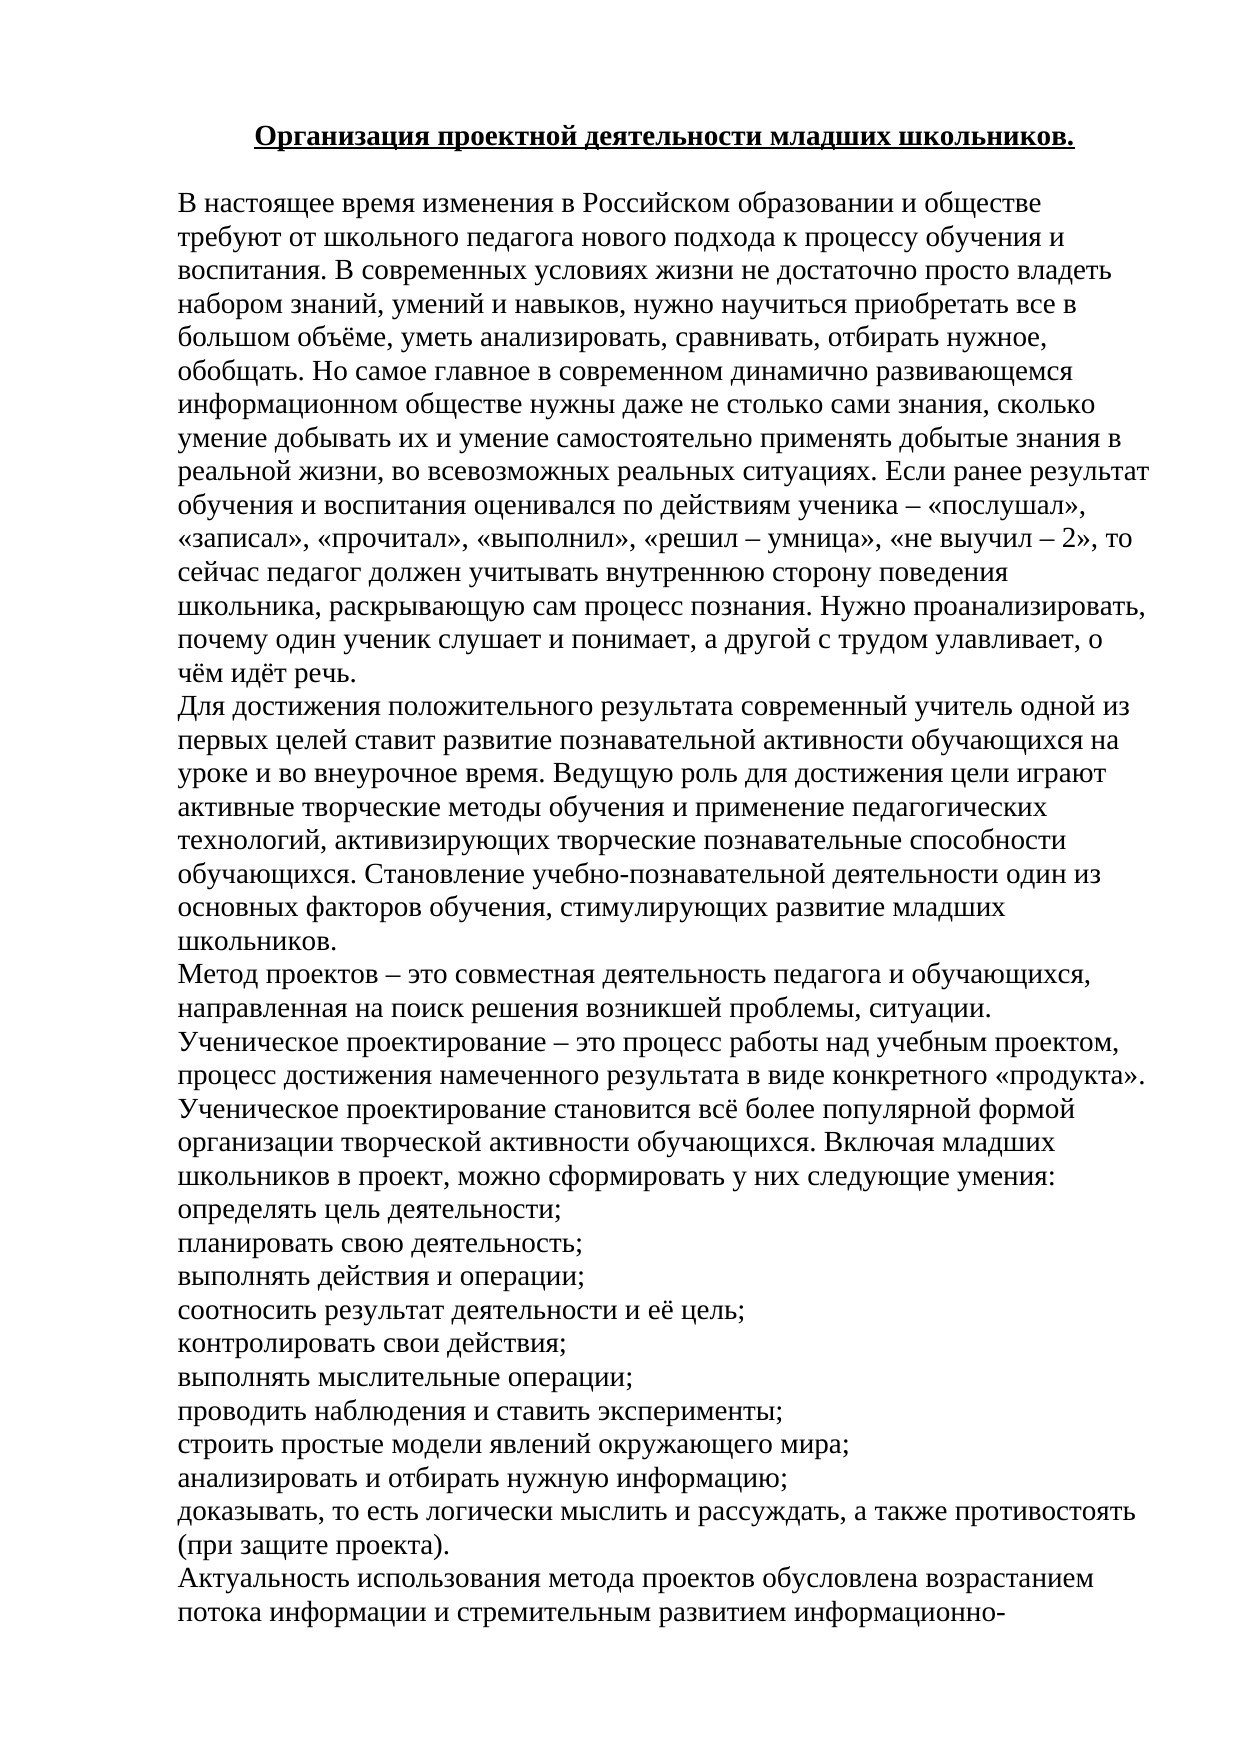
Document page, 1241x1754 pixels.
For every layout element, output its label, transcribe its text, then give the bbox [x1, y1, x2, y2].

text выполнять мыслительные операции; [177, 1359, 1152, 1393]
text анализировать и отбирать нужную информацию; [177, 1460, 1152, 1493]
text проводить наблюдения и ставить эксперименты; [177, 1393, 1152, 1426]
text Для достижения положительного результата современный учитель одной из первых целей ставит развитие познавательной активности обучающихся на уроке и во внеурочное время. Ведущую роль для достижения цели играют активные творческие методы обучения и применение педагогических технологий, активизирующих творческие познавательные способности обучающихся. Становление учебно-познавательной деятельности один из основных факторов обучения, стимулирующих развитие младших школьников. [177, 688, 1152, 957]
text планировать свою деятельность; [177, 1225, 1152, 1258]
text определять цель деятельности; [177, 1191, 1152, 1225]
text доказывать, то есть логически мыслить и рассуждать, а также противостоять (при защите проекта). [177, 1493, 1152, 1560]
text Организация проектной деятельности младших школьников. [177, 118, 1152, 152]
text Метод проектов – это совместная деятельность педагога и обучающихся, направленная на поиск решения возникшей проблемы, ситуации. Ученическое проектирование – это процесс работы над учебным проектом, процесс достижения намеченного результата в виде конкретного «продукта». Ученическое проектирование становится всё более популярной формой организации творческой активности обучающихся. Включая младших школьников в проект, можно сформировать у них следующие умения: [177, 957, 1152, 1191]
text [177, 1560, 1152, 1627]
text выполнять действия и операции; [177, 1258, 1152, 1292]
text строить простые модели явлений окружающего мира; [177, 1426, 1152, 1460]
text контролировать свои действия; [177, 1326, 1152, 1359]
text соотносить результат деятельности и её цель; [177, 1292, 1152, 1326]
text В настоящее время изменения в Российском образовании и обществе требуют от школьного педагога нового подхода к процессу обучения и воспитания. В современных условиях жизни не достаточно просто владеть набором знаний, умений и навыков, нужно научиться приобретать все в большом объёме, уметь анализировать, сравнивать, отбирать нужное, обобщать. Но самое главное в современном динамично развивающемся информационном обществе нужны даже не столько сами знания, сколько умение добывать их и умение самостоятельно применять добытые знания в реальной жизни, во всевозможных реальных ситуациях. Если ранее результат обучения и воспитания оценивался по действиям ученика – «послушал», «записал», «прочитал», «выполнил», «решил – умница», «не выучил – 2», то сейчас педагог должен учитывать внутреннюю сторону поведения школьника, раскрывающую сам процесс познания. Нужно проанализировать, почему один ученик слушает и понимает, а другой с трудом улавливает, о чём идёт речь. [177, 185, 1152, 688]
